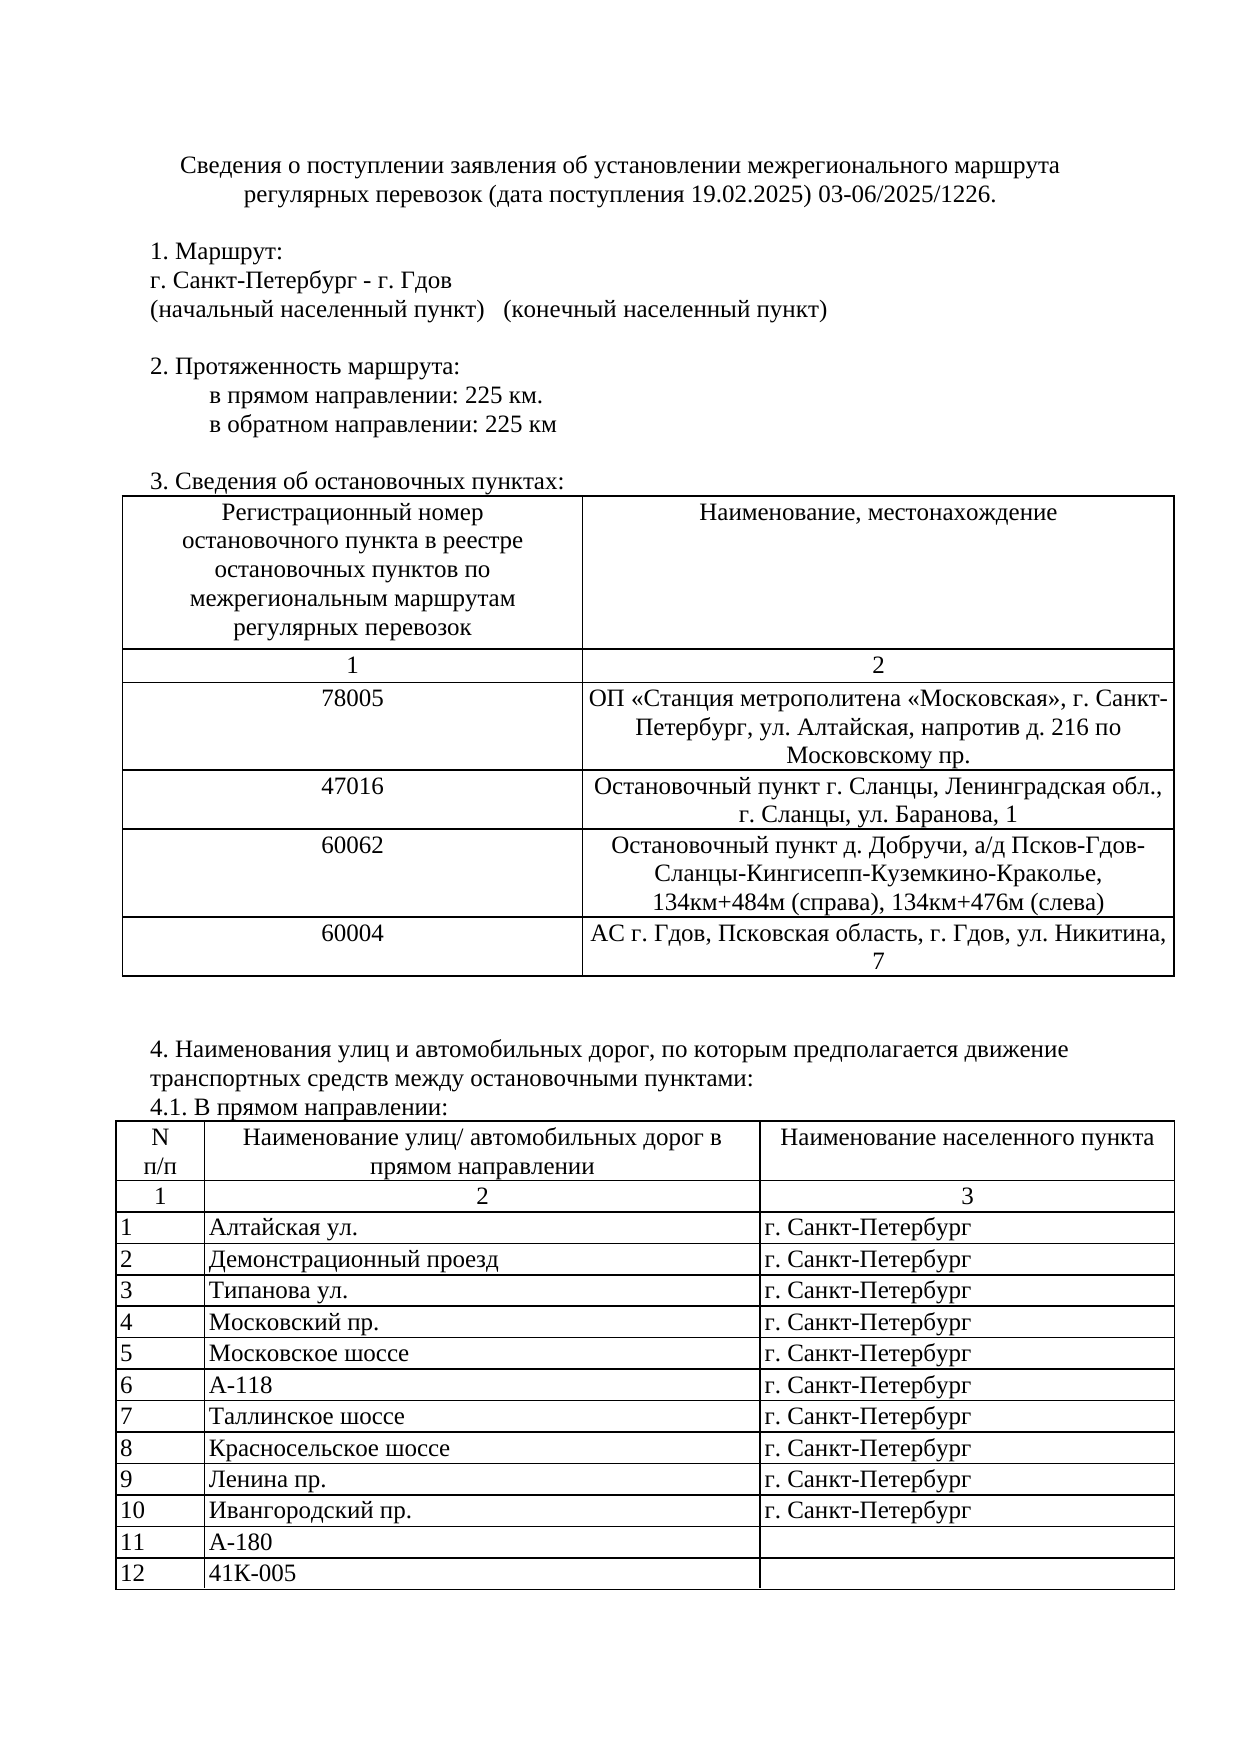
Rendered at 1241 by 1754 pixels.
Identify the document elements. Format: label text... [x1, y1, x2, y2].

table_cell Таллинское шоссе [205, 1401, 759, 1431]
table_cell 78005 [123, 683, 582, 769]
text г. Санкт-Петербург - г. Гдов [150, 265, 1090, 294]
table_cell Алтайская ул. [205, 1213, 759, 1242]
table_cell г. Санкт-Петербург [761, 1276, 1174, 1305]
table_cell 3 [761, 1181, 1174, 1211]
table_header N п/п [117, 1122, 204, 1179]
table_header Наименование, местонахождение [583, 497, 1173, 648]
table_cell А-118 [205, 1370, 759, 1400]
table_cell г. Санкт-Петербург [761, 1213, 1174, 1242]
table_cell 5 [117, 1338, 204, 1368]
table_cell 2 [583, 650, 1173, 681]
table_cell 1 [117, 1181, 204, 1211]
text в прямом направлении: 225 км. [150, 380, 1090, 409]
table_cell Московское шоссе [205, 1338, 759, 1368]
table_cell 7 [117, 1401, 204, 1431]
text в обратном направлении: 225 км [150, 409, 1090, 437]
table_cell г. Санкт-Петербург [761, 1307, 1174, 1337]
table_cell [761, 1527, 1174, 1557]
table_cell г. Санкт-Петербург [761, 1401, 1174, 1431]
table_cell 47016 [123, 771, 582, 828]
text 2. Протяженность маршрута: [150, 351, 1090, 380]
table_cell 60004 [123, 918, 582, 975]
table_cell Ивангородский пр. [205, 1496, 759, 1526]
table_cell г. Санкт-Петербург [761, 1370, 1174, 1400]
table_cell 1 [123, 650, 582, 681]
table_cell г. Санкт-Петербург [761, 1244, 1174, 1274]
table_cell 12 [117, 1559, 204, 1588]
table_cell А-180 [205, 1527, 759, 1557]
table_cell 10 [117, 1496, 204, 1526]
table_cell г. Санкт-Петербург [761, 1338, 1174, 1368]
table_cell 4 [117, 1307, 204, 1337]
text Сведения о поступлении заявления об установлении межрегионального маршрута регулярных перевозок (дата поступления 19.02.2025) 03-06/2025/1226. [150, 150, 1090, 207]
table_cell 60062 [123, 830, 582, 916]
table_cell ОП «Станция метрополитена «Московская», г. Санкт-Петербург, ул. Алтайская, напротив д. 216 по Московскому пр. [583, 683, 1173, 769]
table_cell 8 [117, 1433, 204, 1463]
table_cell 6 [117, 1370, 204, 1400]
table_cell г. Санкт-Петербург [761, 1433, 1174, 1463]
table_cell 1 [117, 1213, 204, 1242]
table_cell г. Санкт-Петербург [761, 1464, 1174, 1494]
table_cell 41К-005 [205, 1559, 759, 1588]
table_header Наименование населенного пункта [761, 1122, 1174, 1179]
table_cell 3 [117, 1276, 204, 1305]
table_cell 11 [117, 1527, 204, 1557]
table_cell 2 [205, 1181, 759, 1211]
text 1. Маршрут: [150, 236, 1090, 265]
table_cell 2 [117, 1244, 204, 1274]
text (начальный населенный пункт) (конечный населенный пункт) [150, 294, 1090, 322]
table_header Наименование улиц/ автомобильных дорог в прямом направлении [205, 1122, 759, 1179]
text 4.1. В прямом направлении: [150, 1092, 1090, 1120]
table_cell Ленина пр. [205, 1464, 759, 1494]
text 3. Сведения об остановочных пунктах: [150, 466, 1090, 495]
table_cell Демонстрационный проезд [205, 1244, 759, 1274]
table_cell АС г. Гдов, Псковская область, г. Гдов, ул. Никитина, 7 [583, 918, 1173, 975]
table_cell Типанова ул. [205, 1276, 759, 1305]
table_cell Остановочный пункт д. Добручи, а/д Псков-Гдов-Сланцы-Кингисепп-Куземкино-Краколье, 134км+484м (справа), 134км+476м (слева) [583, 830, 1173, 916]
table_header Регистрационный номер остановочного пункта в реестре остановочных пунктов по межрегиональным маршрутам регулярных перевозок [123, 497, 582, 648]
table_cell Красносельское шоссе [205, 1433, 759, 1463]
table_cell [761, 1559, 1174, 1588]
table_cell г. Санкт-Петербург [761, 1496, 1174, 1526]
table_cell Московский пр. [205, 1307, 759, 1337]
table_cell 9 [117, 1464, 204, 1494]
text 4. Наименования улиц и автомобильных дорог, по которым предполагается движение транспортных средств между остановочными пунктами: [150, 1034, 1090, 1092]
table_cell Остановочный пункт г. Сланцы, Ленинградская обл., г. Сланцы, ул. Баранова, 1 [583, 771, 1173, 828]
